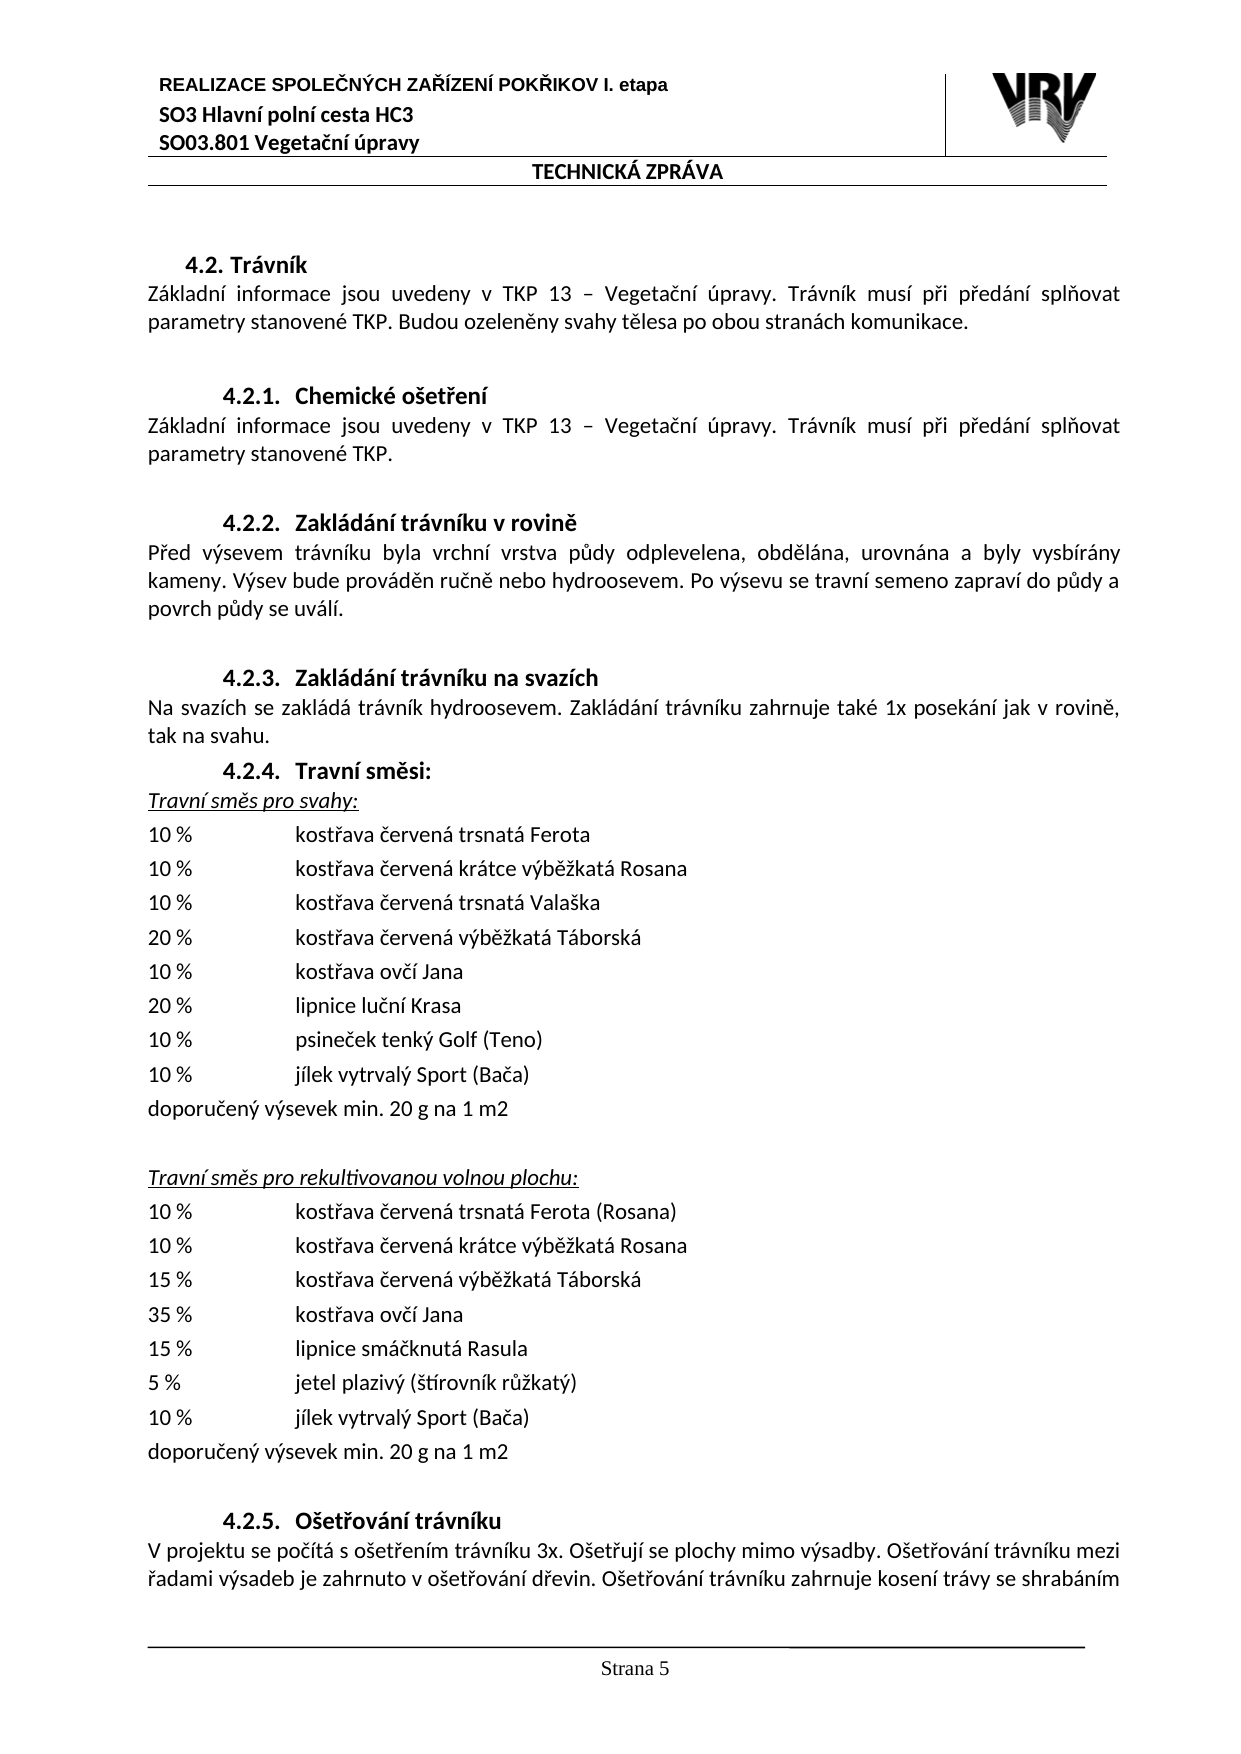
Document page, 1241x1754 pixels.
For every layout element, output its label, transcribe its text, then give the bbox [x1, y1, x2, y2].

subtitle Trávník [185, 249, 1122, 279]
text 10 % kostřava červená trsnatá Ferota (Rosana) [148, 1197, 1122, 1225]
text 35 % kostřava ovčí Jana [148, 1300, 1122, 1328]
subtitle Zakládání trávníku v rovině [223, 507, 1122, 538]
subtitle Ošetřování trávníku [223, 1505, 1122, 1536]
text 10 % jílek vytrvalý Sport (Bača) [148, 1403, 1122, 1431]
text 15 % kostřava červená výběžkatá Táborská [148, 1266, 1122, 1293]
text Před výsevem trávníku byla vrchní vrstva půdy odplevelena, obdělána, urovnána a byly vysbírány kameny. Výsev bude prováděn ručně nebo hydroosevem. Po výsevu se travní semeno zapraví do půdy a povrch půdy se uválí. [148, 538, 1122, 622]
text doporučený výsevek min. 20 g na 1 m2 [148, 1094, 1122, 1122]
text 20 % lipnice luční Krasa [148, 991, 1122, 1019]
text 10 % kostřava červená trsnatá Ferota [148, 820, 1122, 848]
text 10 % jílek vytrvalý Sport (Bača) [148, 1060, 1122, 1088]
subtitle Zakládání trávníku na svazích [223, 662, 1122, 693]
text 10 % kostřava červená trsnatá Valaška [148, 888, 1122, 917]
text Na svazích se zakládá trávník hydroosevem. Zakládání trávníku zahrnuje také 1x posekání jak v rovině, tak na svahu. [148, 693, 1122, 749]
text 10 % psineček tenký Golf (Teno) [148, 1026, 1122, 1054]
subtitle Travní směsi: [223, 755, 1122, 786]
text Základní informace jsou uvedeny v TKP 13 – Vegetační úpravy. Trávník musí při předání splňovat parametry stanovené TKP. Budou ozeleněny svahy tělesa po obou stranách komunikace. [148, 279, 1122, 336]
text Základní informace jsou uvedeny v TKP 13 – Vegetační úpravy. Trávník musí při předání splňovat parametry stanovené TKP. [148, 411, 1122, 467]
text 20 % kostřava červená výběžkatá Táborská [148, 923, 1122, 951]
text doporučený výsevek min. 20 g na 1 m2 [148, 1437, 1122, 1465]
text 10 % kostřava červená krátce výběžkatá Rosana [148, 1231, 1122, 1259]
text 10 % kostřava ovčí Jana [148, 957, 1122, 985]
text Travní směs pro rekultivovanou volnou plochu: [148, 1163, 1122, 1191]
picture [992, 73, 1097, 143]
text 10 % kostřava červená krátce výběžkatá Rosana [148, 854, 1122, 882]
text Travní směs pro svahy: [148, 786, 1122, 814]
text 15 % lipnice smáčknutá Rasula [148, 1334, 1122, 1362]
subtitle Chemické ošetření [223, 380, 1122, 411]
text 5 % jetel plazivý (štírovník růžkatý) [148, 1368, 1122, 1396]
